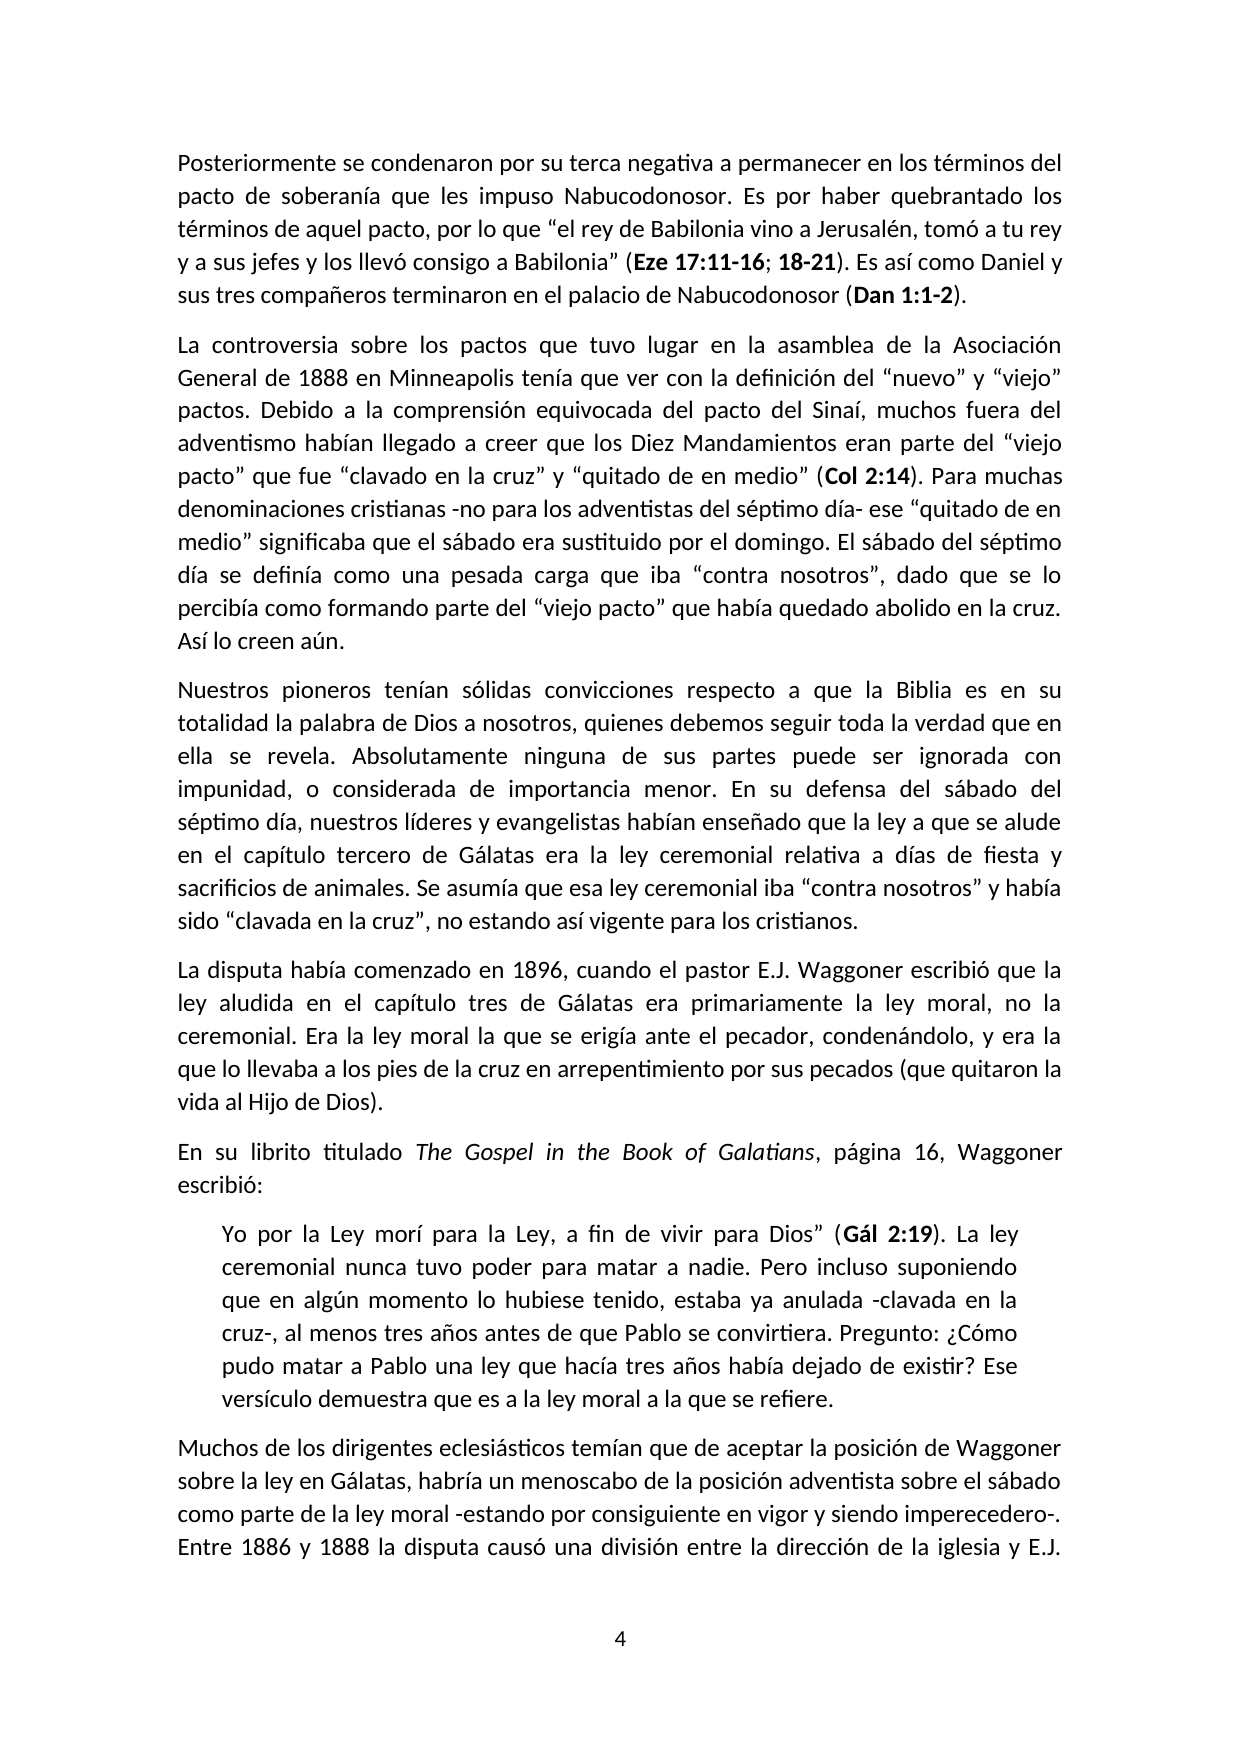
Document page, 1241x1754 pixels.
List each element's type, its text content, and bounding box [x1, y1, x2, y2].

text Yo por la Ley morí para la Ley, a fin de vivir para Dios” (Gál 2:19). La ley ceremonial nunca tuvo poder para matar a nadie. Pero incluso suponiendo que en algún momento lo hubiese tenido, estaba ya anulada -clavada en la cruz-, al menos tres años antes de que Pablo se convirtiera. Pregunto: ¿Cómo pudo matar a Pablo una ley que hacía tres años había dejado de existir? Ese versículo demuestra que es a la ley moral a la que se refiere. [222, 1218, 1019, 1413]
text La controversia sobre los pactos que tuvo lugar en la asamblea de la Asociación General de 1888 en Minneapolis tenía que ver con la definición del “nuevo” y “viejo” pactos. Debido a la comprensión equivocada del pacto del Sinaí, muchos fuera del adventismo habían llegado a creer que los Diez Mandamientos eran parte del “viejo pacto” que fue “clavado en la cruz” y “quitado de en medio” (Col 2:14). Para muchas denominaciones cristianas -no para los adventistas del séptimo día- ese “quitado de en medio” significaba que el sábado era sustituido por el domingo. El sábado del séptimo día se definía como una pesada carga que iba “contra nosotros”, dado que se lo percibía como formando parte del “viejo pacto” que había quedado abolido en la cruz. Así lo creen aún. [177, 329, 1063, 656]
text En su librito titulado The Gospel in the Book of Galatians, página 16, Waggoner escribió: [177, 1136, 1063, 1199]
text La disputa había comenzado en 1896, cuando el pastor E.J. Waggoner escribió que la ley aludida en el capítulo tres de Gálatas era primariamente la ley moral, no la ceremonial. Era la ley moral la que se erigía ante el pecador, condenándolo, y era la que lo llevaba a los pies de la cruz en arrepentimiento por sus pecados (que quitaron la vida al Hijo de Dios). [177, 955, 1063, 1117]
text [177, 1433, 1063, 1562]
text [177, 148, 1063, 310]
text Nuestros pioneros tenían sólidas convicciones respecto a que la Biblia es en su totalidad la palabra de Dios a nosotros, quienes debemos seguir toda la verdad que en ella se revela. Absolutamente ninguna de sus partes puede ser ignorada con impunidad, o considerada de importancia menor. En su defensa del sábado del séptimo día, nuestros líderes y evangelistas habían enseñado que la ley a que se alude en el capítulo tercero de Gálatas era la ley ceremonial relativa a días de fiesta y sacrificios de animales. Se asumía que esa ley ceremonial iba “contra nosotros” y había sido “clavada en la cruz”, no estando así vigente para los cristianos. [177, 675, 1063, 936]
